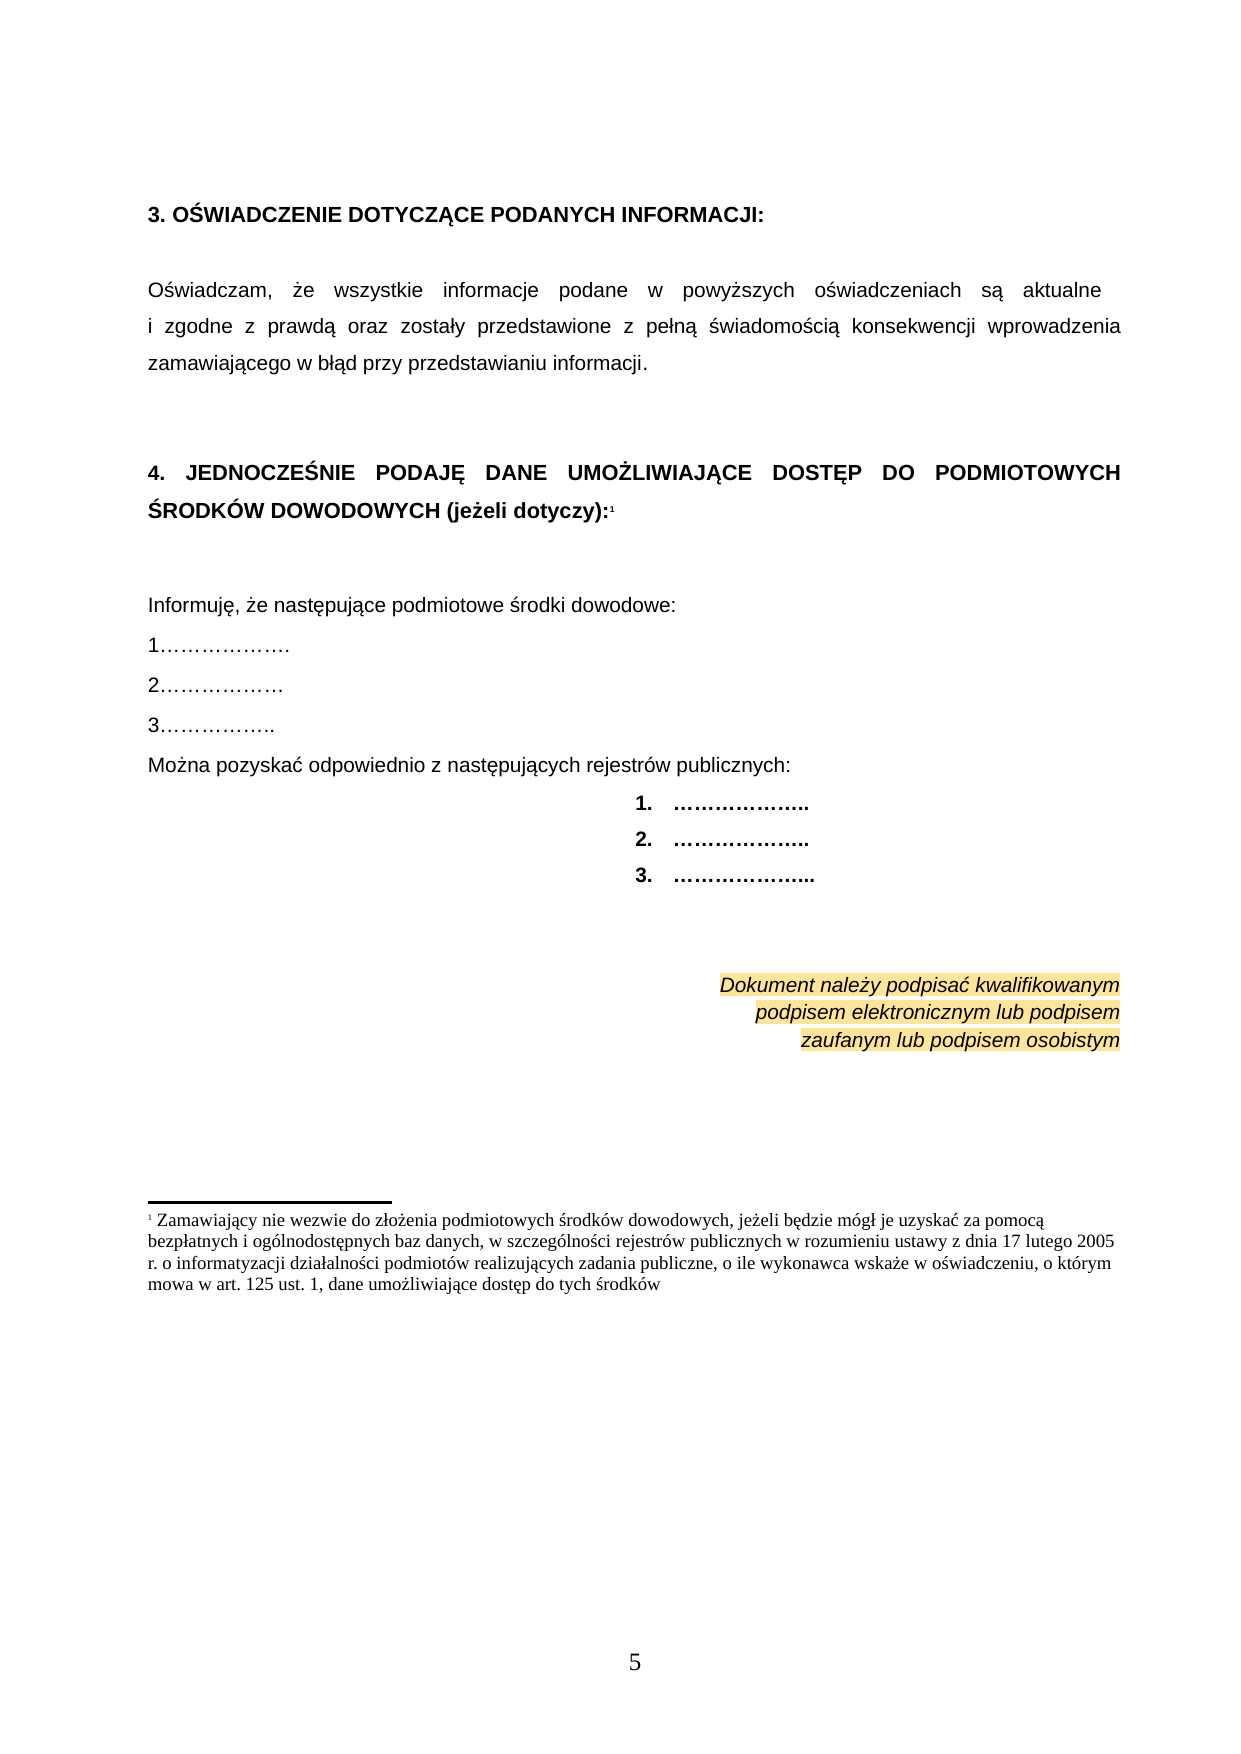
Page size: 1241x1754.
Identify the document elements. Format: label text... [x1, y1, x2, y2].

text 3. OŚWIADCZENIE DOTYCZĄCE PODANYCH INFORMACJI: [148, 202, 1122, 227]
text 2……………… [148, 673, 1109, 697]
text Można pozyskać odpowiednio z następujących rejestrów publicznych: [148, 753, 1109, 777]
text Dokument należy podpisać kwalifikowanym podpisem elektronicznym lub podpisem zaufanym lub podpisem osobistym [679, 972, 1122, 1051]
subtitle ……………….. [635, 827, 1122, 851]
text 4. JEDNOCZEŚNIE PODAJĘ DANE UMOŻLIWIAJĄCE DOSTĘP DO PODMIOTOWYCH ŚRODKÓW DOWODOWYCH (jeżeli dotyczy): [148, 460, 1122, 523]
text Oświadczam, że wszystkie informacje podane w powyższych oświadczeniach są aktualne i zgodne z prawdą oraz zostały przedstawione z pełną świadomością konsekwencji wprowadzenia zamawiającego w błąd przy przedstawianiu informacji. [148, 278, 1122, 375]
subtitle ……………….. [635, 791, 1122, 815]
text 1………………. [148, 633, 1109, 657]
subtitle ………………... [635, 863, 1122, 887]
text Informuję, że następujące podmiotowe środki dowodowe: [148, 593, 1109, 617]
text 3…………….. [148, 713, 1109, 737]
